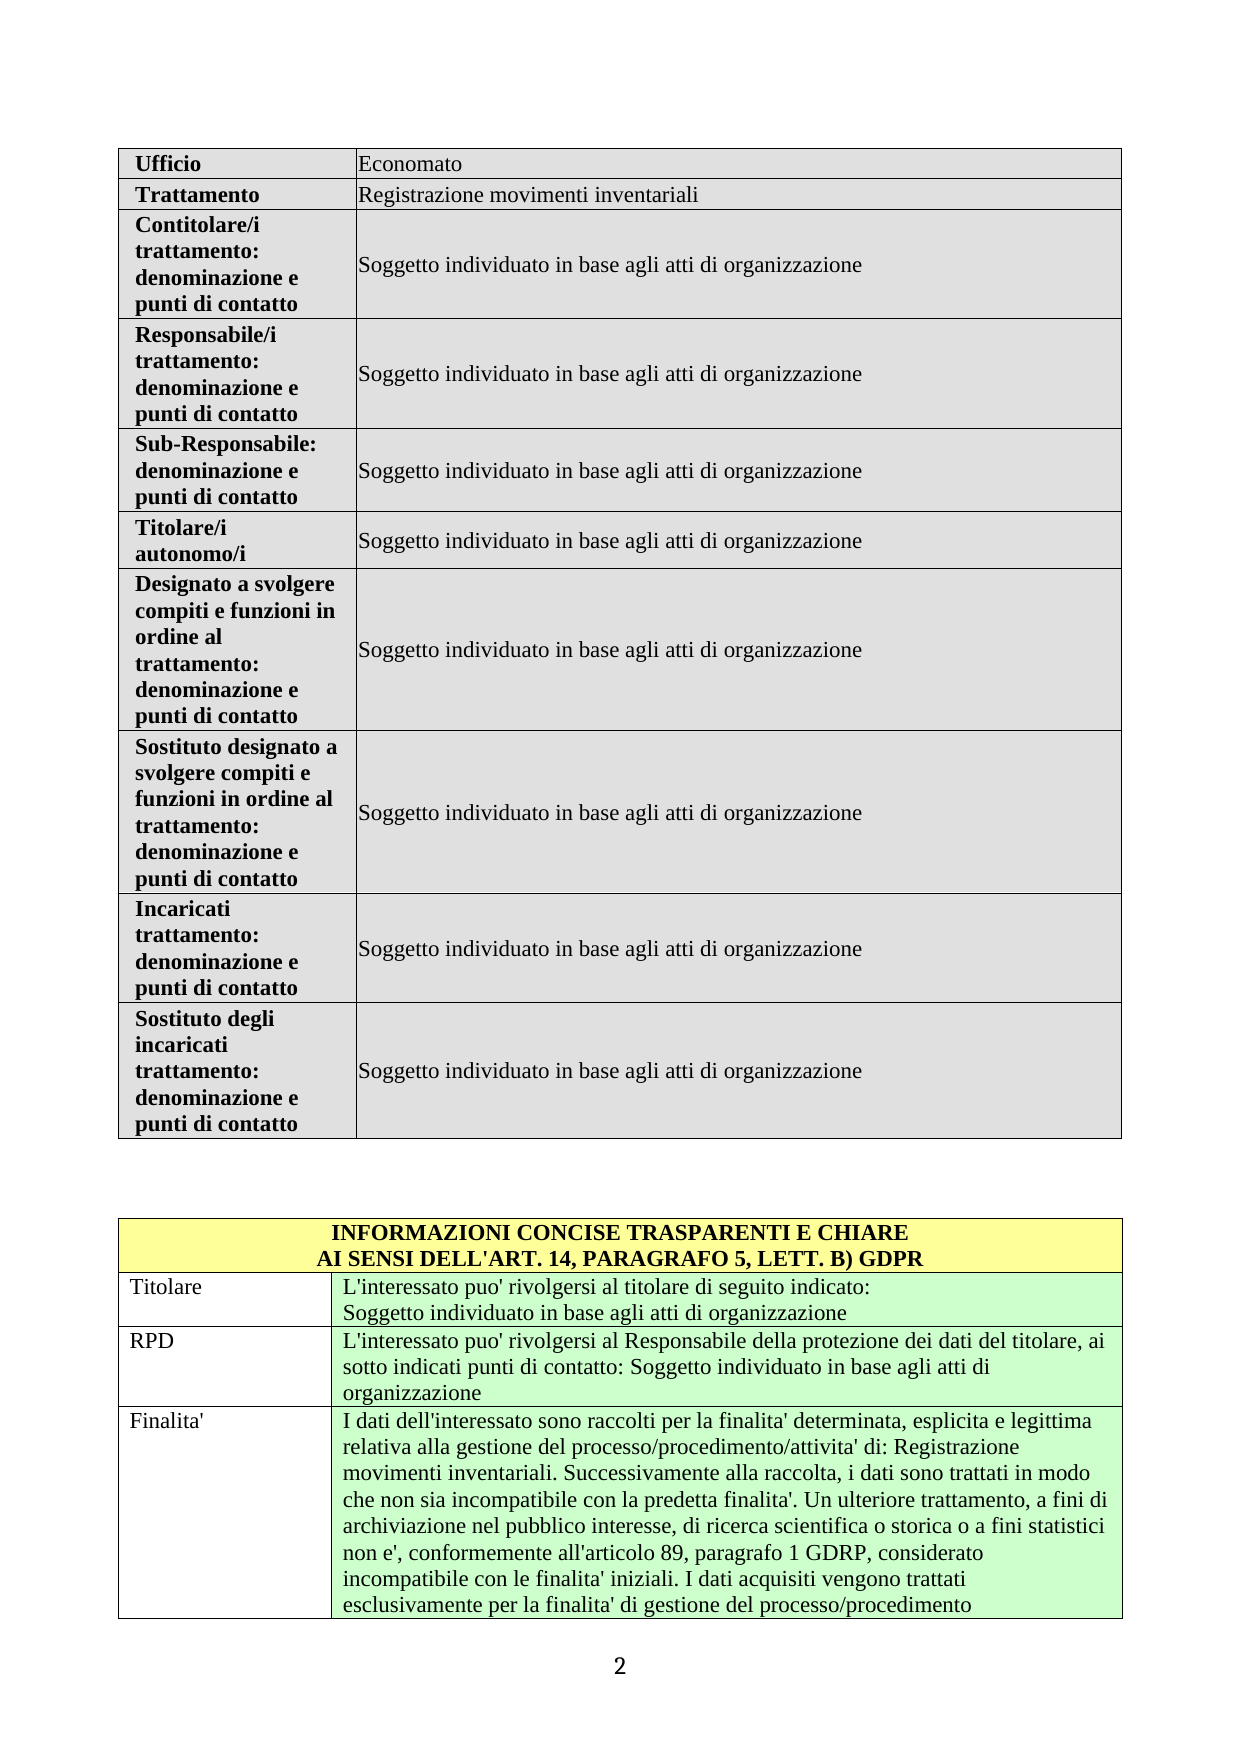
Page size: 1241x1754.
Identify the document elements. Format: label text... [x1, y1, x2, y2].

table_cell RPD [119, 1327, 331, 1406]
table_cell Ufficio [119, 149, 356, 178]
table_header INFORMAZIONI CONCISE TRASPARENTI E CHIARE AI SENSI DELL'ART. 14, PARAGRAFO 5, LETT. B) GDPR [119, 1219, 1122, 1272]
table_cell L'interessato puo' rivolgersi al Responsabile della protezione dei dati del titolare, ai sotto indicati punti di contatto: Soggetto individuato in base agli atti di organizzazione [332, 1327, 1122, 1406]
table_cell Responsabile/i trattamento: denominazione e punti di contatto [119, 319, 356, 428]
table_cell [332, 1407, 1122, 1618]
table_cell Titolare/i autonomo/i [119, 512, 356, 568]
table_cell Trattamento [119, 179, 356, 209]
table_cell Soggetto individuato in base agli atti di organizzazione [357, 894, 1121, 1002]
table_cell Soggetto individuato in base agli atti di organizzazione [357, 210, 1121, 318]
table_cell L'interessato puo' rivolgersi al titolare di seguito indicato: Soggetto individuato in base agli atti di organizzazione [332, 1273, 1122, 1326]
table_cell Finalita' [119, 1407, 331, 1618]
table_cell Soggetto individuato in base agli atti di organizzazione [357, 319, 1121, 428]
table_cell Economato [357, 149, 1121, 178]
table_cell Titolare [119, 1273, 331, 1326]
table_cell Soggetto individuato in base agli atti di organizzazione [357, 429, 1121, 511]
table_cell Sub-Responsabile: denominazione e punti di contatto [119, 429, 356, 511]
table_cell Sostituto degli incaricati trattamento: denominazione e punti di contatto [119, 1003, 356, 1138]
table_cell Contitolare/i trattamento: denominazione e punti di contatto [119, 210, 356, 318]
table_cell Soggetto individuato in base agli atti di organizzazione [357, 512, 1121, 568]
table_cell Soggetto individuato in base agli atti di organizzazione [357, 1003, 1121, 1138]
table_cell Soggetto individuato in base agli atti di organizzazione [357, 731, 1121, 892]
table_cell Registrazione movimenti inventariali [357, 179, 1121, 209]
table_cell Sostituto designato a svolgere compiti e funzioni in ordine al trattamento: denominazione e punti di contatto [119, 731, 356, 892]
table_cell Incaricati trattamento: denominazione e punti di contatto [119, 894, 356, 1002]
table_cell Soggetto individuato in base agli atti di organizzazione [357, 569, 1121, 730]
table_cell Designato a svolgere compiti e funzioni in ordine al trattamento: denominazione e punti di contatto [119, 569, 356, 730]
